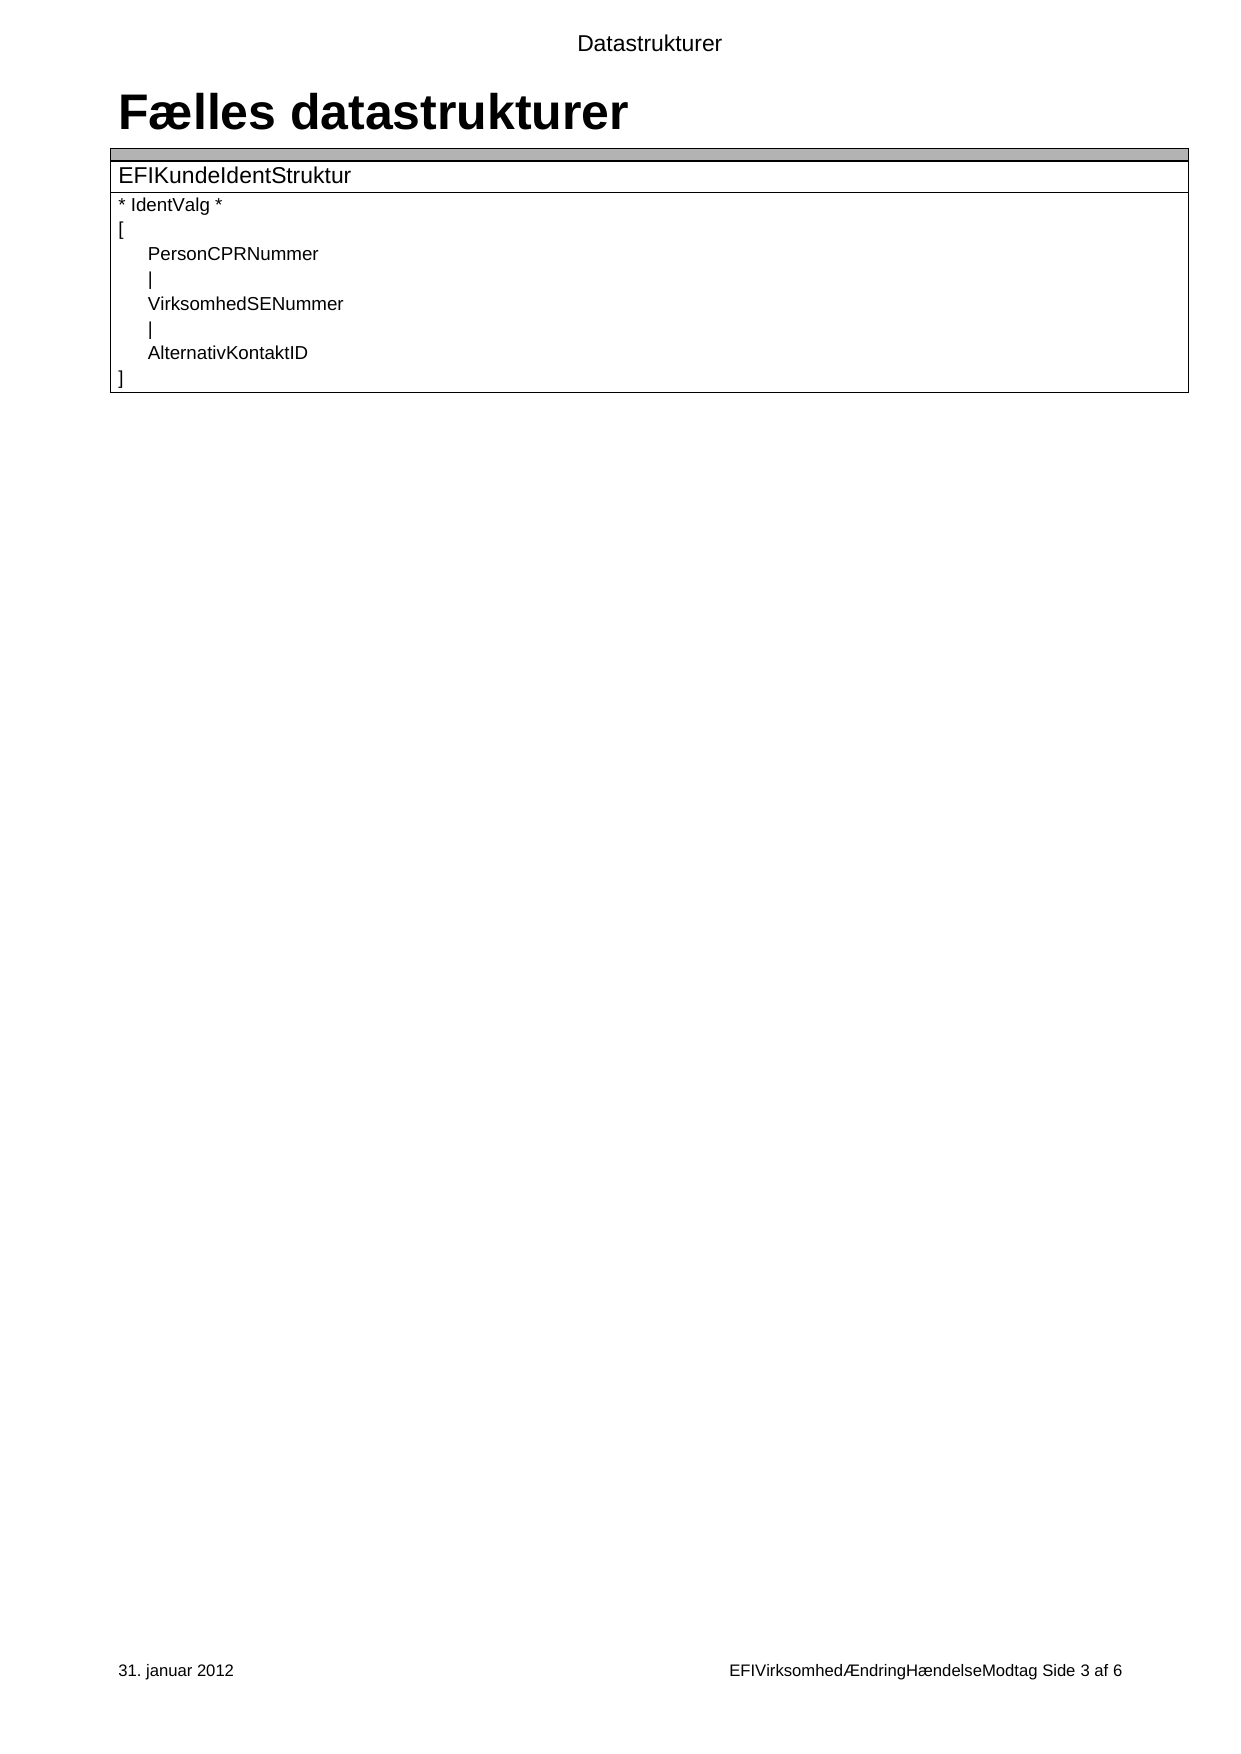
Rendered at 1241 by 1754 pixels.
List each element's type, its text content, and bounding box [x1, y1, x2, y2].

table_cell * IdentValg * [ PersonCPRNummer | VirksomhedSENummer | AlternativKontaktID ] [111, 193, 1188, 392]
table_header [111, 149, 1188, 160]
text Fælles datastrukturer [118, 82, 1181, 140]
table_cell EFIKundeIdentStruktur [111, 162, 1188, 192]
